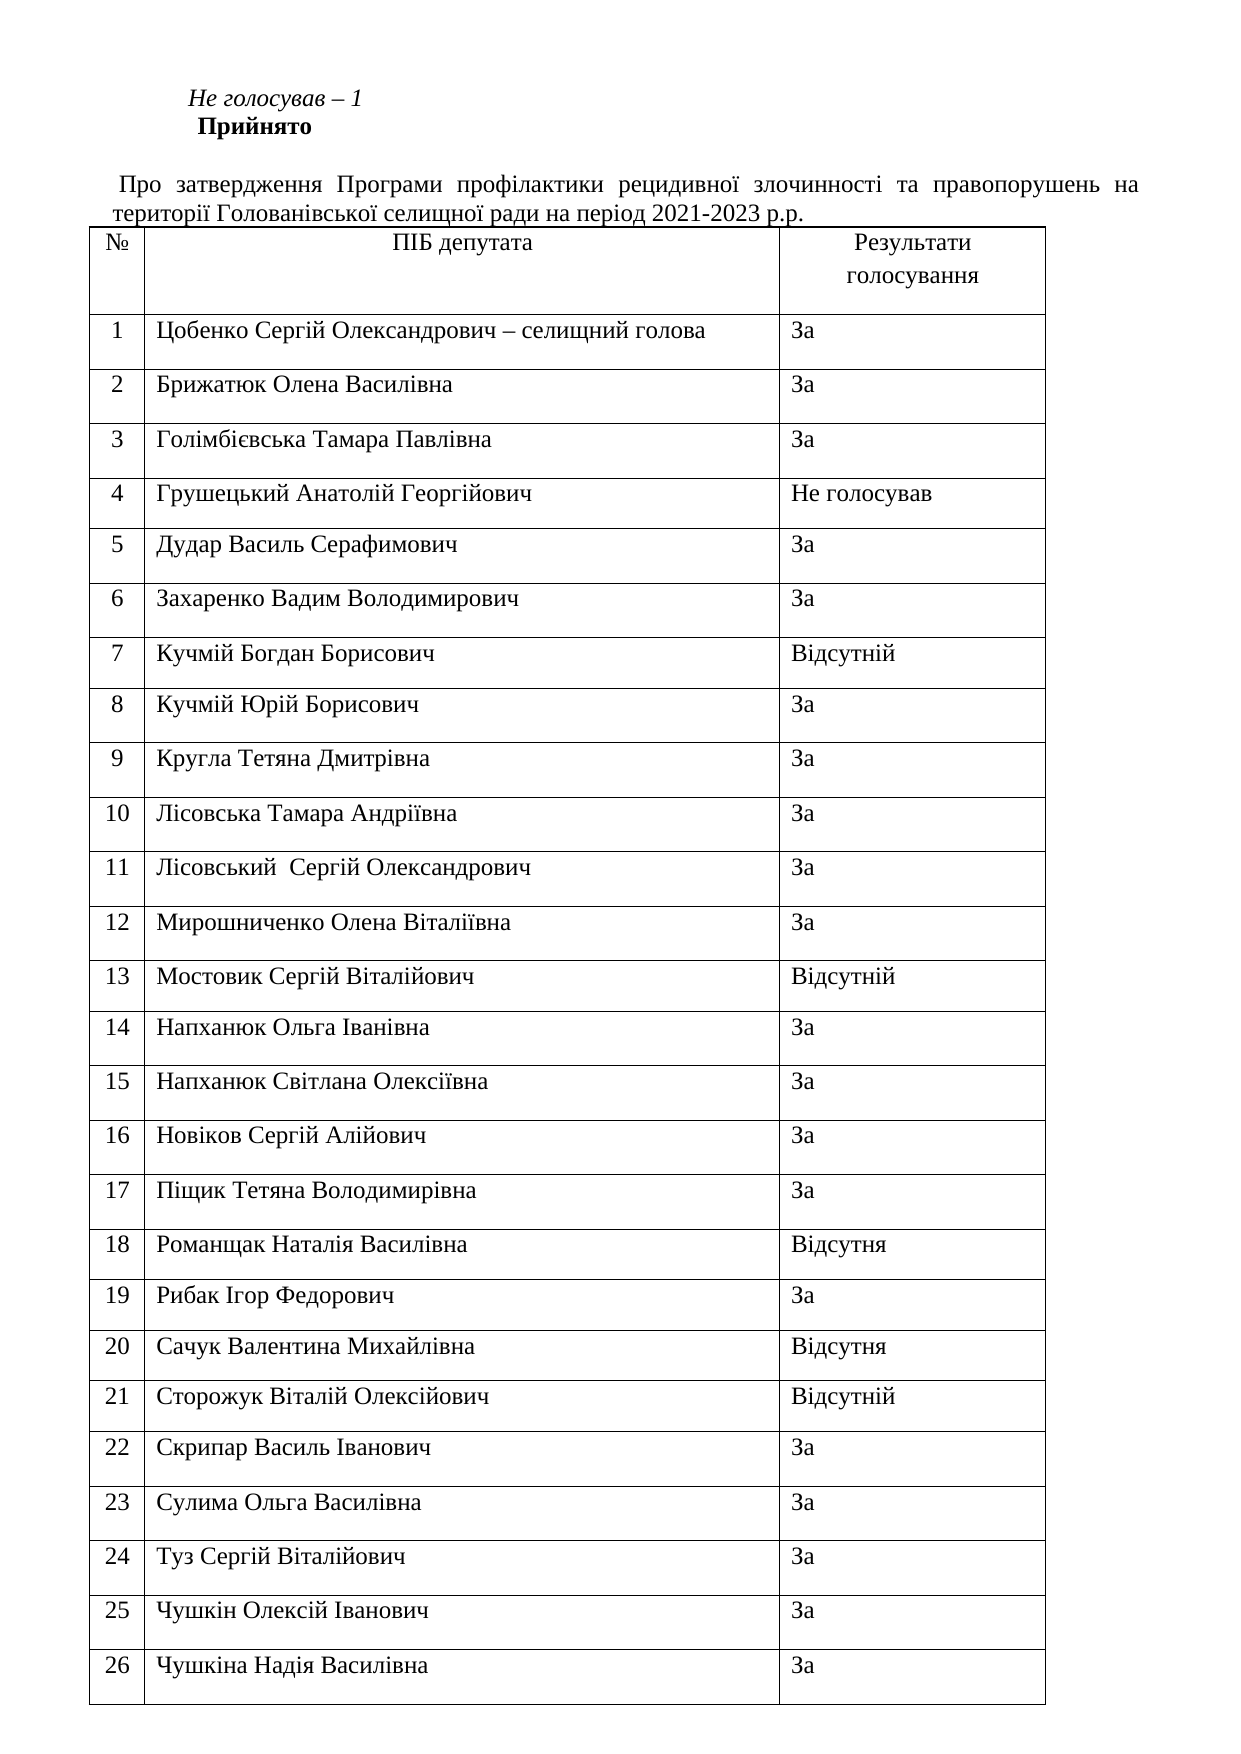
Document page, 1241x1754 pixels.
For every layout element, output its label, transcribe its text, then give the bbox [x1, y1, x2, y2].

table_cell Новіков Сергій Алійович [145, 1121, 779, 1174]
table_header Результати голосування [780, 228, 1045, 314]
table_cell Напханюк Світлана Олексіївна [145, 1066, 779, 1119]
table_cell 13 [90, 961, 144, 1011]
table_cell Рибак Ігор Федорович [145, 1280, 779, 1330]
table_cell 6 [90, 584, 144, 637]
table_cell 16 [90, 1121, 144, 1174]
table_cell За [780, 1541, 1045, 1594]
table_cell 4 [90, 479, 144, 528]
table_cell Кучмій Юрій Борисович [145, 689, 779, 742]
table_cell 5 [90, 529, 144, 582]
table_cell Сторожук Віталій Олексійович [145, 1381, 779, 1431]
table_cell За [780, 1650, 1045, 1703]
table_cell 17 [90, 1175, 144, 1228]
table_cell За [780, 1121, 1045, 1174]
table_cell Лісовська Тамара Андріївна [145, 798, 779, 851]
table_cell 15 [90, 1066, 144, 1119]
table_header № [90, 228, 144, 314]
table_cell Туз Сергій Віталійович [145, 1541, 779, 1594]
table_cell 26 [90, 1650, 144, 1703]
table_cell За [780, 1432, 1045, 1486]
table_cell 3 [90, 424, 144, 477]
table_cell 24 [90, 1541, 144, 1594]
table_cell Дудар Василь Серафимович [145, 529, 779, 582]
table_cell Сулима Ольга Василівна [145, 1487, 779, 1540]
table_cell За [780, 852, 1045, 906]
text Не голосував – 1 [188, 83, 1152, 111]
table_cell 20 [90, 1331, 144, 1380]
table_cell За [780, 1487, 1045, 1540]
table_cell Грушецький Анатолій Георгійович [145, 479, 779, 528]
table_cell 23 [90, 1487, 144, 1540]
table_cell Відсутній [780, 638, 1045, 688]
table_cell Цобенко Сергій Олександрович – селищний голова [145, 315, 779, 368]
table_cell Голімбієвська Тамара Павлівна [145, 424, 779, 477]
table_cell 14 [90, 1012, 144, 1065]
table_cell Лісовський Сергій Олександрович [145, 852, 779, 906]
table_cell Відсутня [780, 1331, 1045, 1380]
table_cell Брижатюк Олена Василівна [145, 370, 779, 423]
table_cell 19 [90, 1280, 144, 1330]
table_cell За [780, 1066, 1045, 1119]
table_cell 8 [90, 689, 144, 742]
table_cell Відсутній [780, 1381, 1045, 1431]
table_cell 1 [90, 315, 144, 368]
table_cell За [780, 315, 1045, 368]
table_cell За [780, 370, 1045, 423]
text Про затвердження Програми профілактики рецидивної злочинності та правопорушень на території Голованівської селищної ради на період 2021-2023 р.р. [112, 169, 1140, 226]
table_cell За [780, 743, 1045, 797]
table_cell За [780, 529, 1045, 582]
table_cell За [780, 1280, 1045, 1330]
table_cell 7 [90, 638, 144, 688]
table_cell За [780, 798, 1045, 851]
table_cell За [780, 907, 1045, 960]
table_cell За [780, 424, 1045, 477]
table_cell Чушкін Олексій Іванович [145, 1596, 779, 1649]
table_cell Скрипар Василь Іванович [145, 1432, 779, 1486]
table_cell Піщик Тетяна Володимирівна [145, 1175, 779, 1228]
table_cell 9 [90, 743, 144, 797]
table_cell 11 [90, 852, 144, 906]
table_cell Кругла Тетяна Дмитрівна [145, 743, 779, 797]
table_cell За [780, 584, 1045, 637]
table_cell Сачук Валентина Михайлівна [145, 1331, 779, 1380]
table_cell 2 [90, 370, 144, 423]
table_cell За [780, 1175, 1045, 1228]
table_cell 22 [90, 1432, 144, 1486]
table_cell Відсутній [780, 961, 1045, 1011]
table_cell Захаренко Вадим Володимирович [145, 584, 779, 637]
table_cell 12 [90, 907, 144, 960]
table_cell За [780, 1596, 1045, 1649]
table_cell За [780, 1012, 1045, 1065]
text Прийнято [197, 111, 1152, 140]
table_cell 18 [90, 1230, 144, 1279]
table_cell За [780, 689, 1045, 742]
table_header ПІБ депутата [145, 228, 779, 314]
table_cell Мостовик Сергій Віталійович [145, 961, 779, 1011]
table_cell Чушкіна Надія Василівна [145, 1650, 779, 1703]
table_cell Мирошниченко Олена Віталіївна [145, 907, 779, 960]
table_cell Відсутня [780, 1230, 1045, 1279]
table_cell Напханюк Ольга Іванівна [145, 1012, 779, 1065]
table_cell Кучмій Богдан Борисович [145, 638, 779, 688]
table_cell Романщак Наталія Василівна [145, 1230, 779, 1279]
table_cell 21 [90, 1381, 144, 1431]
table_cell 10 [90, 798, 144, 851]
table_cell 25 [90, 1596, 144, 1649]
table_cell Не голосував [780, 479, 1045, 528]
